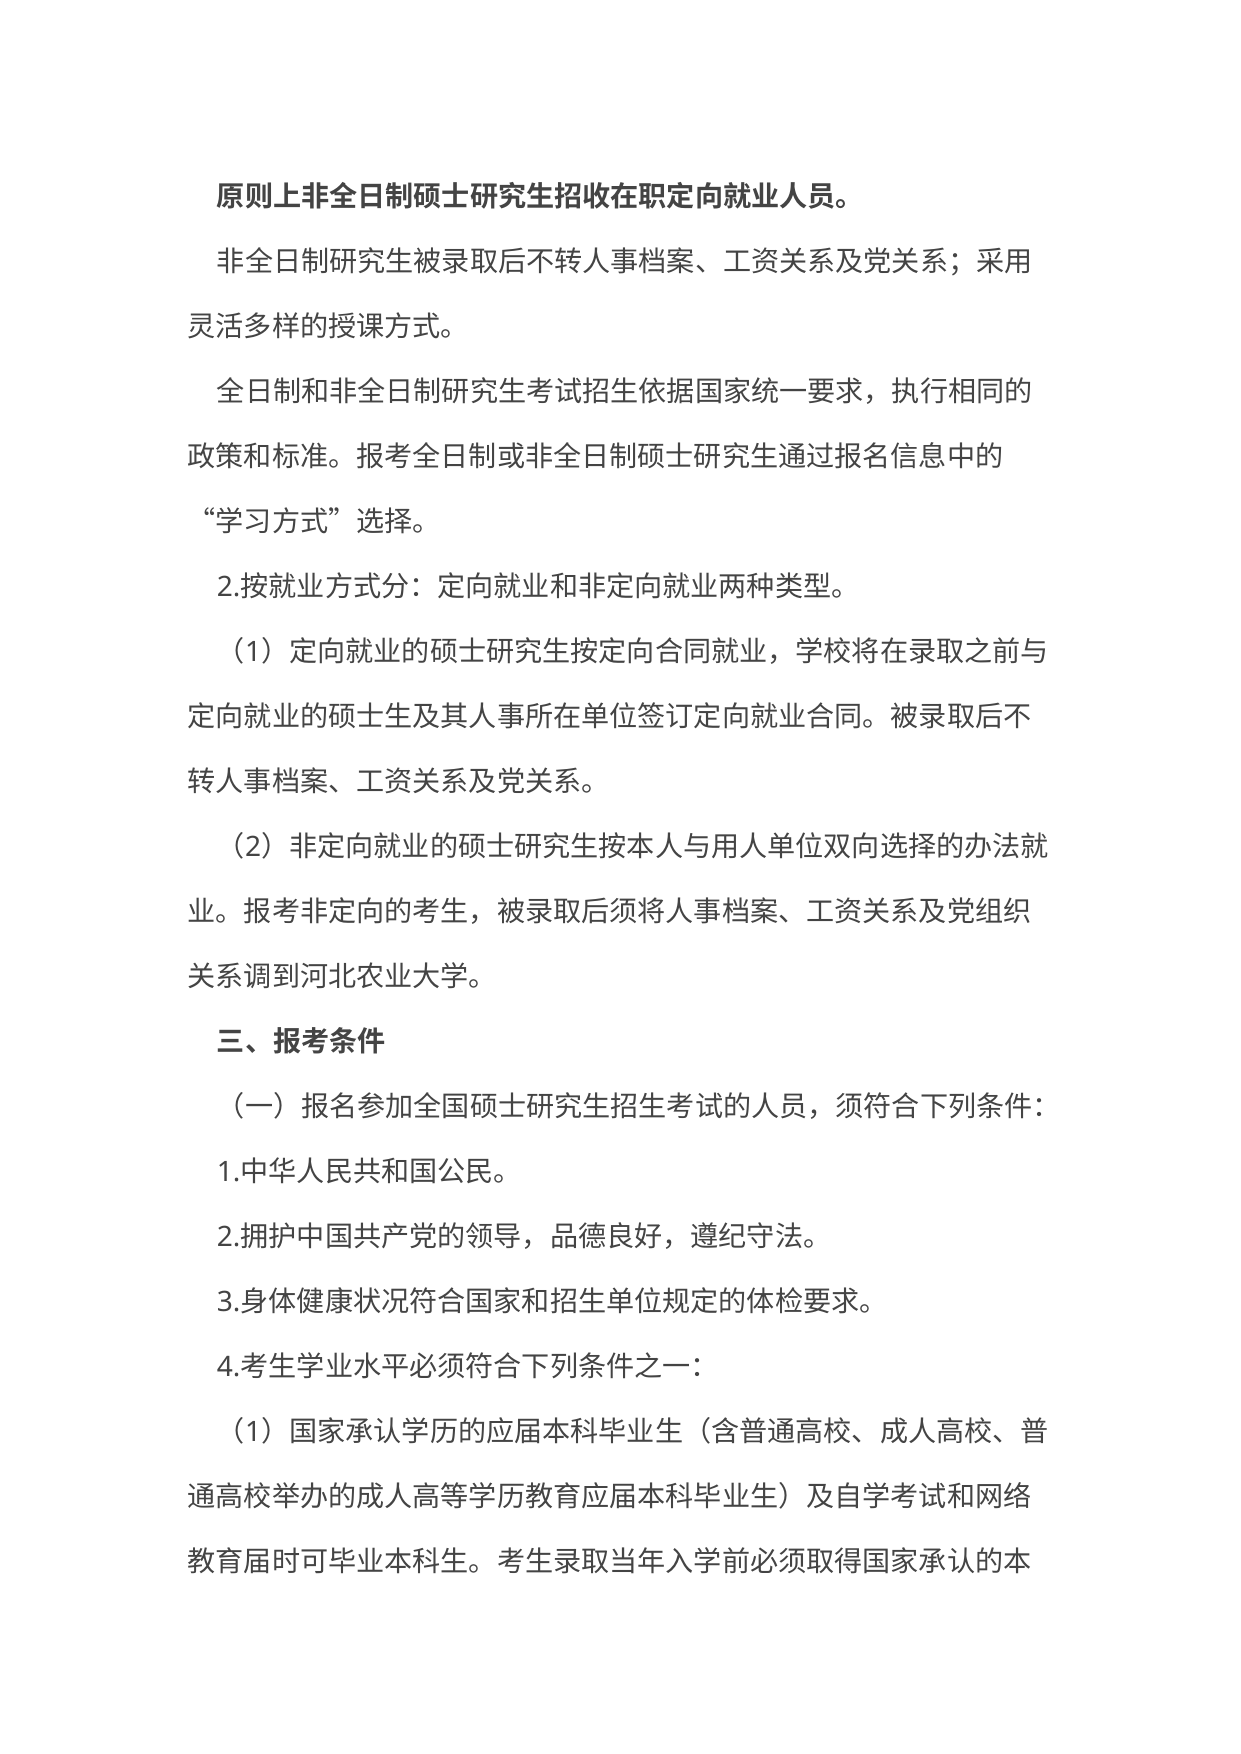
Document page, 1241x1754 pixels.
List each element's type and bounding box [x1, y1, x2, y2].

text [187, 162, 1053, 1592]
